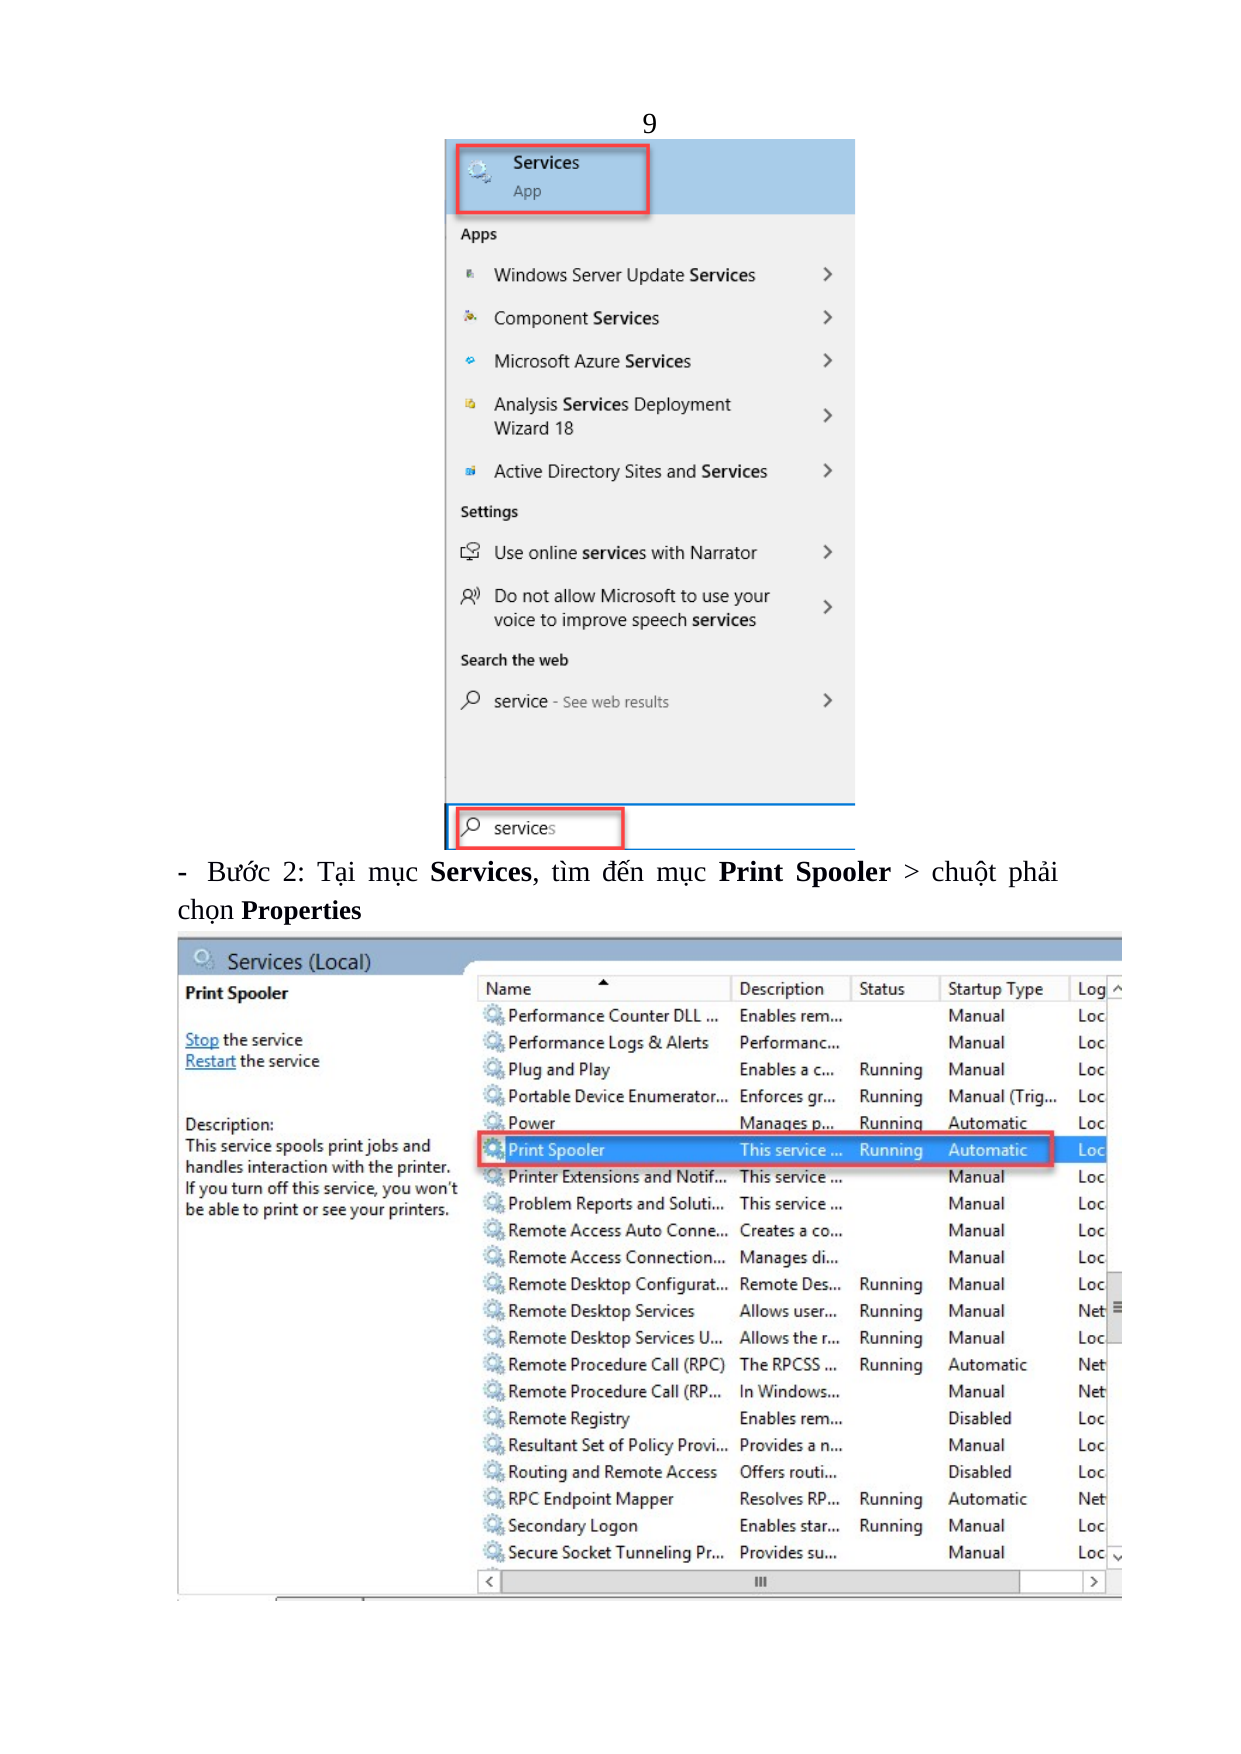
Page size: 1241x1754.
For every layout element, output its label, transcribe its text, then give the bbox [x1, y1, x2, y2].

list Bước 2: Tại mục Services, tìm đến mục Print Spooler > chuột phải chọn Properties [177, 854, 1122, 926]
picture [177, 931, 1122, 1601]
picture [444, 139, 856, 850]
